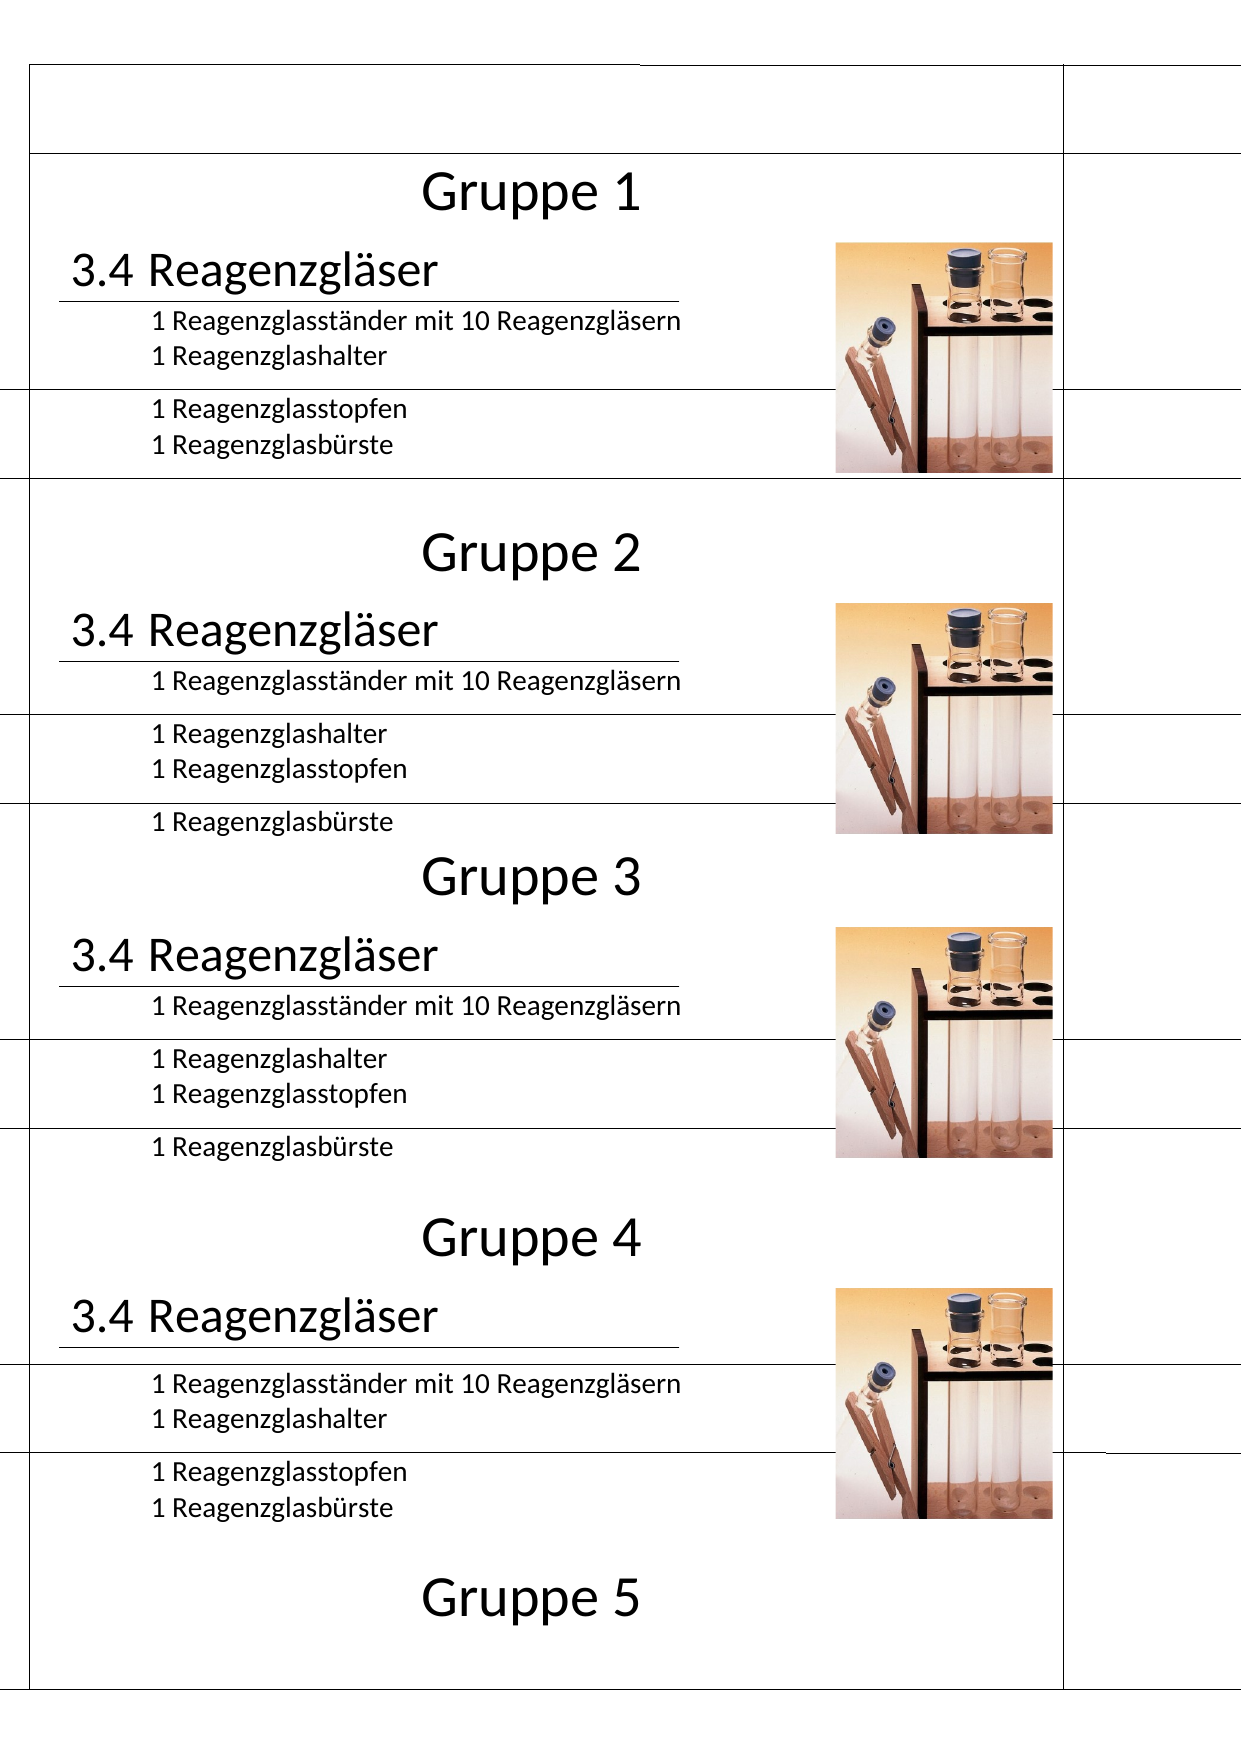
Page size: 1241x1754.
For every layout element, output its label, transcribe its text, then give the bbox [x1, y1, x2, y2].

text 1 Reagenzglasbürste [151, 786, 1004, 839]
text 1 Reagenzglasstopfen [151, 1436, 1004, 1489]
text 1 Reagenzglashalter [151, 1400, 1004, 1436]
text 1 Reagenzglasstopfen [151, 373, 1004, 426]
text Gruppe 1 [59, 101, 1004, 225]
text 3.4 Reagenzgläser [59, 598, 679, 661]
text 1 Reagenzglasständer mit 10 Reagenzgläsern [151, 987, 1004, 1023]
text 1 Reagenzglasständer mit 10 Reagenzgläsern [151, 302, 1004, 337]
text 3.4 Reagenzgläser [59, 1283, 679, 1347]
text 1 Reagenzglashalter [151, 698, 1004, 751]
text 3.4 Reagenzgläser [59, 238, 679, 301]
text 1 Reagenzglasbürste [151, 426, 1004, 461]
text Gruppe 3 [59, 839, 1004, 910]
picture [835, 603, 1053, 834]
text 3.4 Reagenzgläser [59, 923, 679, 986]
text Gruppe 5 [59, 1560, 1004, 1631]
text 1 Reagenzglasständer mit 10 Reagenzgläsern [151, 662, 1004, 698]
text 1 Reagenzglasbürste [151, 1111, 1004, 1164]
text 1 Reagenzglasstopfen [151, 751, 1004, 786]
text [151, 1348, 1004, 1400]
picture [835, 927, 1053, 1158]
text 1 Reagenzglasstopfen [151, 1075, 1004, 1111]
picture [835, 1288, 1053, 1519]
text 1 Reagenzglashalter [151, 337, 1004, 373]
text 1 Reagenzglashalter [151, 1023, 1004, 1075]
text Gruppe 2 [59, 514, 1004, 586]
text Gruppe 4 [59, 1200, 1004, 1271]
text 1 Reagenzglasbürste [151, 1489, 1004, 1524]
picture [835, 242, 1053, 473]
